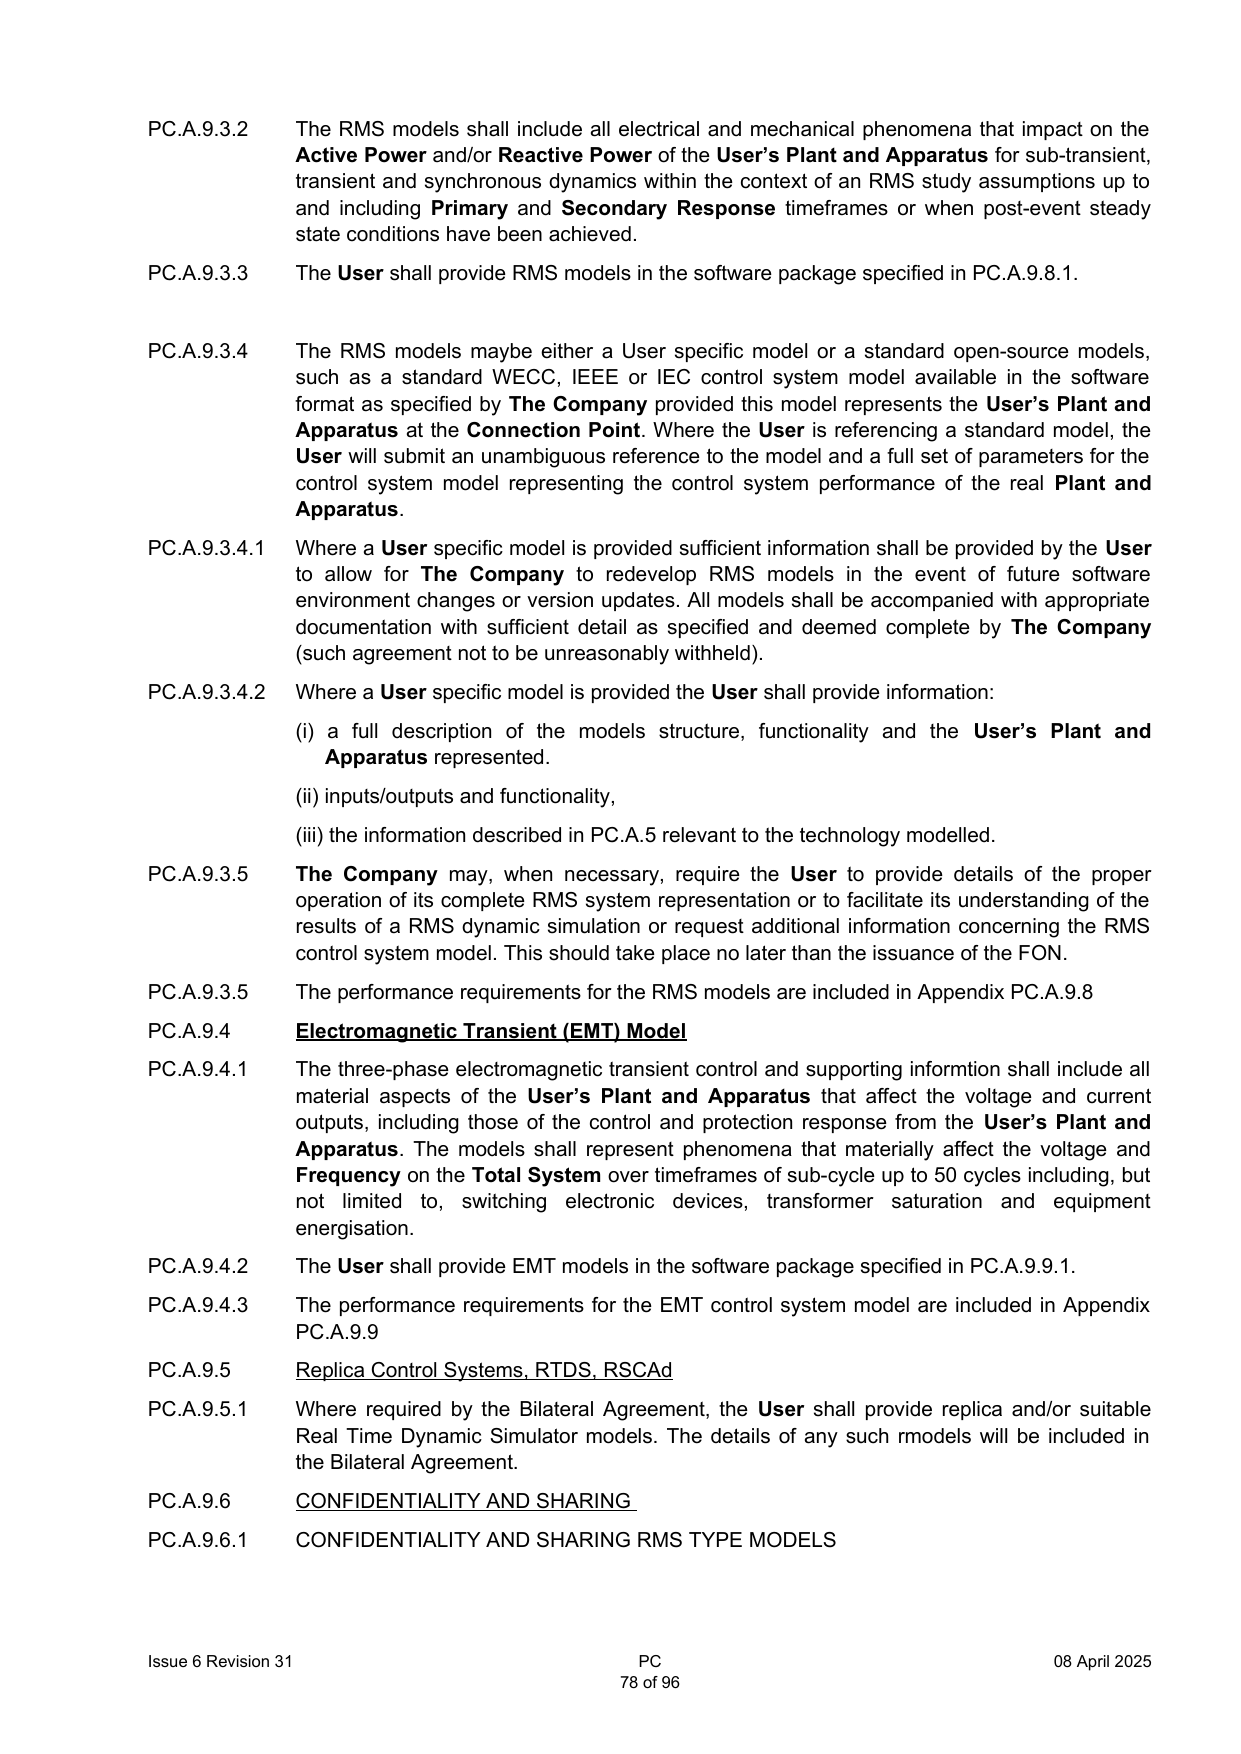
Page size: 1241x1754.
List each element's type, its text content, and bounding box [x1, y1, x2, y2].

text PC.A.9.3.4.1 Where a User specific model is provided sufficient information shall be provided by the User to allow for The Company to redevelop RMS models in the event of future software environment changes or version updates. All models shall be accompanied with appropriate documentation with sufficient detail as specified and deemed complete by The Company (such agreement not to be unreasonably withheld). [148, 536, 1152, 665]
text PC.A.9.3.2 The RMS models shall include all electrical and mechanical phenomena that impact on the Active Power and/or Reactive Power of the User’s Plant and Apparatus for sub-transient, transient and synchronous dynamics within the context of an RMS study assumptions up to and including Primary and Secondary Response timeframes or when post-event steady state conditions have been achieved. [148, 117, 1152, 246]
text PC.A.9.3.5 The Company may, when necessary, require the User to provide details of the proper operation of its complete RMS system representation or to facilitate its understanding of the results of a RMS dynamic simulation or request additional information concerning the RMS control system model. This should take place no later than the issuance of the FON. [148, 862, 1152, 965]
text PC.A.9.6.1 CONFIDENTIALITY AND SHARING RMS TYPE MODELS [148, 1528, 1152, 1552]
text PC.A.9.3.4.2 Where a User specific model is provided the User shall provide information: [148, 680, 1152, 704]
text (i) a full description of the models structure, functionality and the User’s Plant and Apparatus represented. [295, 719, 1152, 769]
text PC.A.9.4.3 The performance requirements for the EMT control system model are included in Appendix PC.A.9.9 [148, 1293, 1152, 1343]
text (iii) the information described in PC.A.5 relevant to the technology modelled. [295, 823, 1152, 847]
text PC.A.9.5 Replica Control Systems, RTDS, RSCAd [148, 1358, 1152, 1382]
text PC.A.9.3.3 The User shall provide RMS models in the software package specified in PC.A.9.8.1. [148, 261, 1152, 285]
text PC.A.9.3.5 The performance requirements for the RMS models are included in Appendix PC.A.9.8 [148, 979, 1152, 1003]
text PC.A.9.5.1 Where required by the Bilateral Agreement, the User shall provide replica and/or suitable Real Time Dynamic Simulator models. The details of any such rmodels will be included in the Bilateral Agreement. [148, 1397, 1152, 1474]
text PC.A.9.3.4 The RMS models maybe either a User specific model or a standard open-source models, such as a standard WECC, IEEE or IEC control system model available in the software format as specified by The Company provided this model represents the User’s Plant and Apparatus at the Connection Point. Where the User is referencing a standard model, the User will submit an unambiguous reference to the model and a full set of parameters for the control system model representing the control system performance of the real Plant and Apparatus. [148, 339, 1152, 521]
text PC.A.9.4 Electromagnetic Transient (EMT) Model [148, 1018, 1152, 1042]
text PC.A.9.4.1 The three-phase electromagnetic transient control and supporting informtion shall include all material aspects of the User’s Plant and Apparatus that affect the voltage and current outputs, including those of the control and protection response from the User’s Plant and Apparatus. The models shall represent phenomena that materially affect the voltage and Frequency on the Total System over timeframes of sub-cycle up to 50 cycles including, but not limited to, switching electronic devices, transformer saturation and equipment energisation. [148, 1057, 1152, 1239]
text (ii) inputs/outputs and functionality, [295, 784, 1152, 808]
text PC.A.9.6 CONFIDENTIALITY AND SHARING [148, 1489, 1152, 1513]
text PC.A.9.4.2 The User shall provide EMT models in the software package specified in PC.A.9.9.1. [148, 1254, 1152, 1278]
